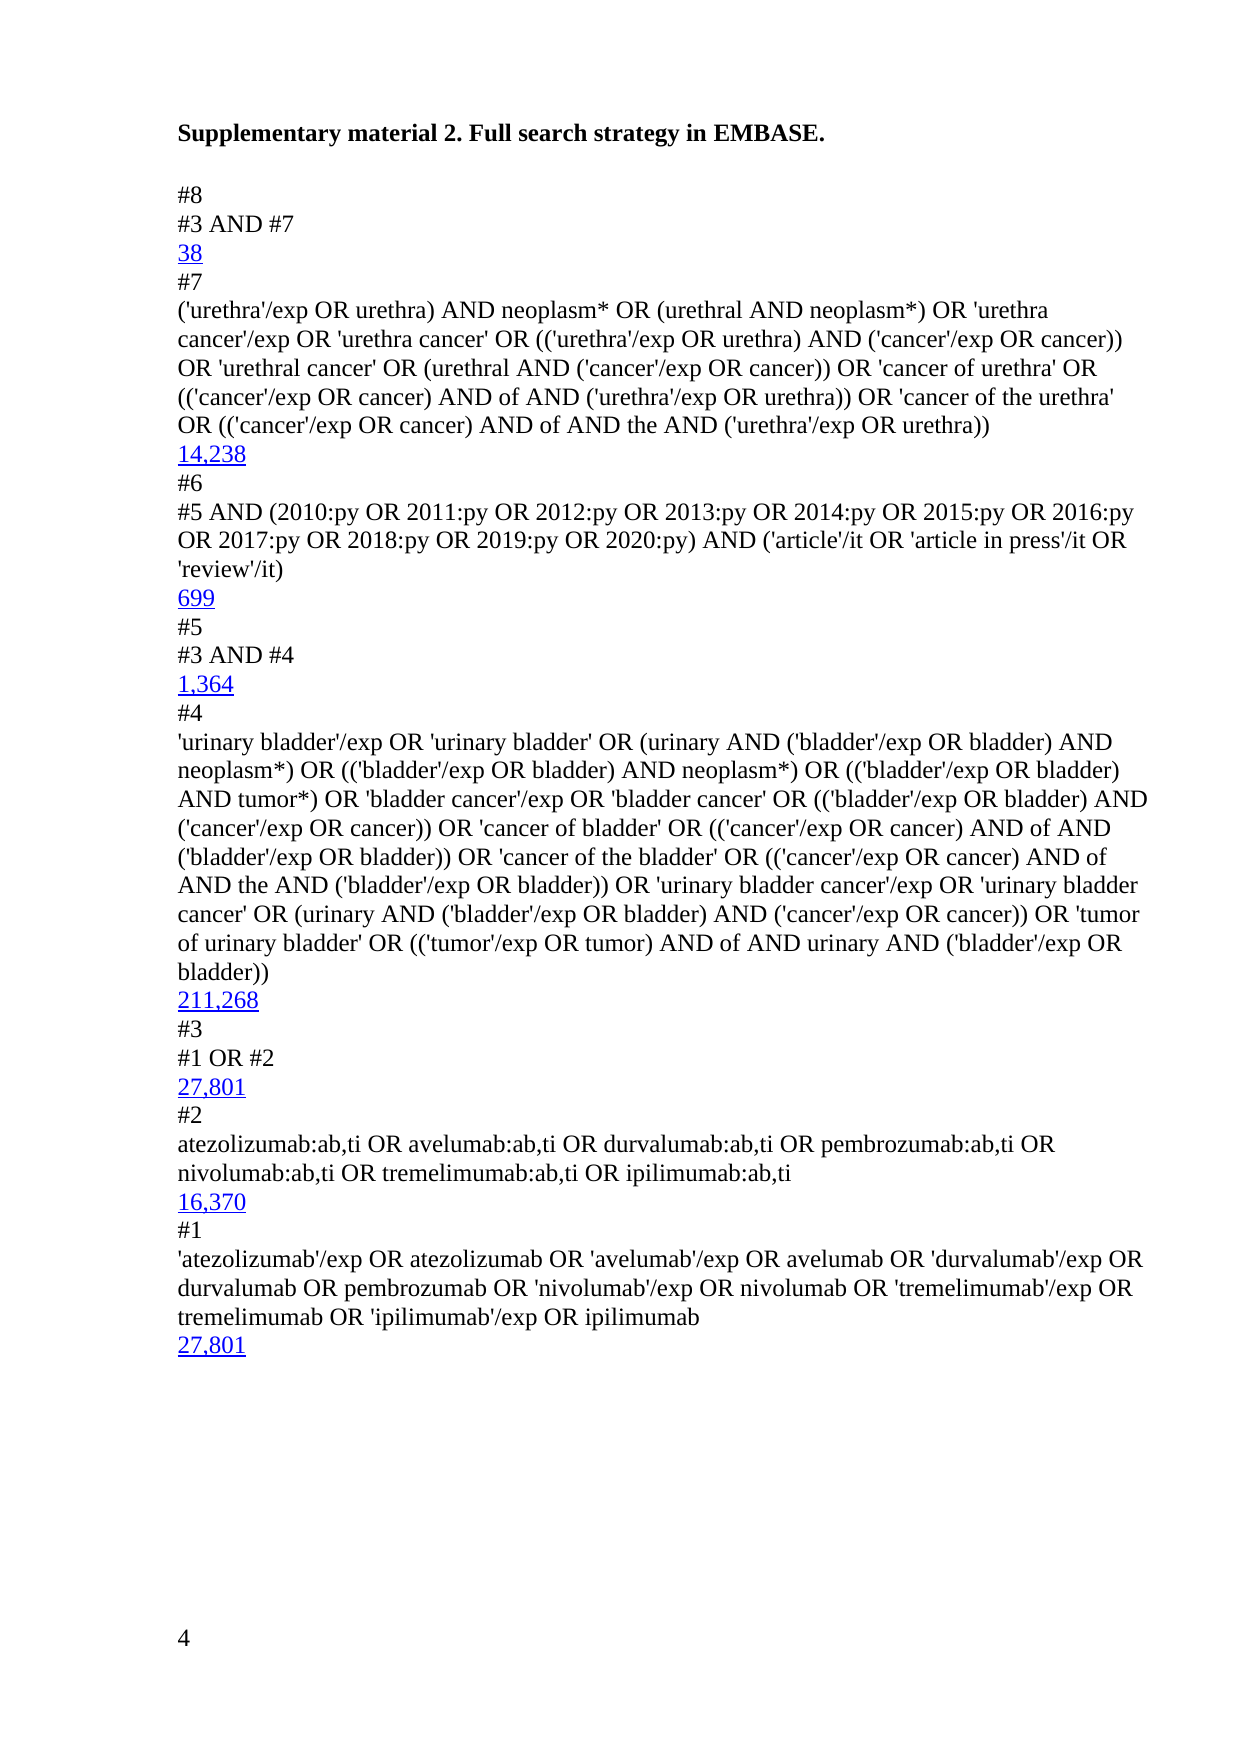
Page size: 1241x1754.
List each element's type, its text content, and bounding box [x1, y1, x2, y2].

text #3 [177, 1014, 1152, 1043]
text #6 [177, 468, 1152, 497]
text 38 [177, 238, 1152, 267]
text #3 AND #7 [177, 209, 1152, 238]
text ('urethra'/exp OR urethra) AND neoplasm* OR (urethral AND neoplasm*) OR 'urethra cancer'/exp OR 'urethra cancer' OR (('urethra'/exp OR urethra) AND ('cancer'/exp OR cancer)) OR 'urethral cancer' OR (urethral AND ('cancer'/exp OR cancer)) OR 'cancer of urethra' OR (('cancer'/exp OR cancer) AND of AND ('urethra'/exp OR urethra)) OR 'cancer of the urethra' OR (('cancer'/exp OR cancer) AND of AND the AND ('urethra'/exp OR urethra)) [177, 295, 1152, 439]
text #2 [177, 1100, 1152, 1129]
text atezolizumab:ab,ti OR avelumab:ab,ti OR durvalumab:ab,ti OR pembrozumab:ab,ti OR nivolumab:ab,ti OR tremelimumab:ab,ti OR ipilimumab:ab,ti [177, 1129, 1152, 1187]
text #7 [177, 267, 1152, 295]
text 699 [177, 583, 1152, 612]
text 16,370 [177, 1187, 1152, 1215]
text 27,801 [177, 1072, 1152, 1100]
text #5 [177, 612, 1152, 640]
text #1 OR #2 [177, 1043, 1152, 1072]
text 211,268 [177, 985, 1152, 1014]
text 'urinary bladder'/exp OR 'urinary bladder' OR (urinary AND ('bladder'/exp OR bladder) AND neoplasm*) OR (('bladder'/exp OR bladder) AND neoplasm*) OR (('bladder'/exp OR bladder) AND tumor*) OR 'bladder cancer'/exp OR 'bladder cancer' OR (('bladder'/exp OR bladder) AND ('cancer'/exp OR cancer)) OR 'cancer of bladder' OR (('cancer'/exp OR cancer) AND of AND ('bladder'/exp OR bladder)) OR 'cancer of the bladder' OR (('cancer'/exp OR cancer) AND of AND the AND ('bladder'/exp OR bladder)) OR 'urinary bladder cancer'/exp OR 'urinary bladder cancer' OR (urinary AND ('bladder'/exp OR bladder) AND ('cancer'/exp OR cancer)) OR 'tumor of urinary bladder' OR (('tumor'/exp OR tumor) AND of AND urinary AND ('bladder'/exp OR bladder)) [177, 727, 1152, 985]
text 14,238 [177, 439, 1152, 468]
text #3 AND #4 [177, 640, 1152, 669]
text Supplementary material 2. Full search strategy in EMBASE. [177, 118, 1152, 147]
text 1,364 [177, 669, 1152, 698]
text 'atezolizumab'/exp OR atezolizumab OR 'avelumab'/exp OR avelumab OR 'durvalumab'/exp OR durvalumab OR pembrozumab OR 'nivolumab'/exp OR nivolumab OR 'tremelimumab'/exp OR tremelimumab OR 'ipilimumab'/exp OR ipilimumab [177, 1244, 1152, 1330]
text #1 [177, 1215, 1152, 1244]
text #5 AND (2010:py OR 2011:py OR 2012:py OR 2013:py OR 2014:py OR 2015:py OR 2016:py OR 2017:py OR 2018:py OR 2019:py OR 2020:py) AND ('article'/it OR 'article in press'/it OR 'review'/it) [177, 497, 1152, 583]
text 27,801 [177, 1330, 1152, 1359]
text #8 [177, 180, 1152, 209]
text #4 [177, 698, 1152, 727]
